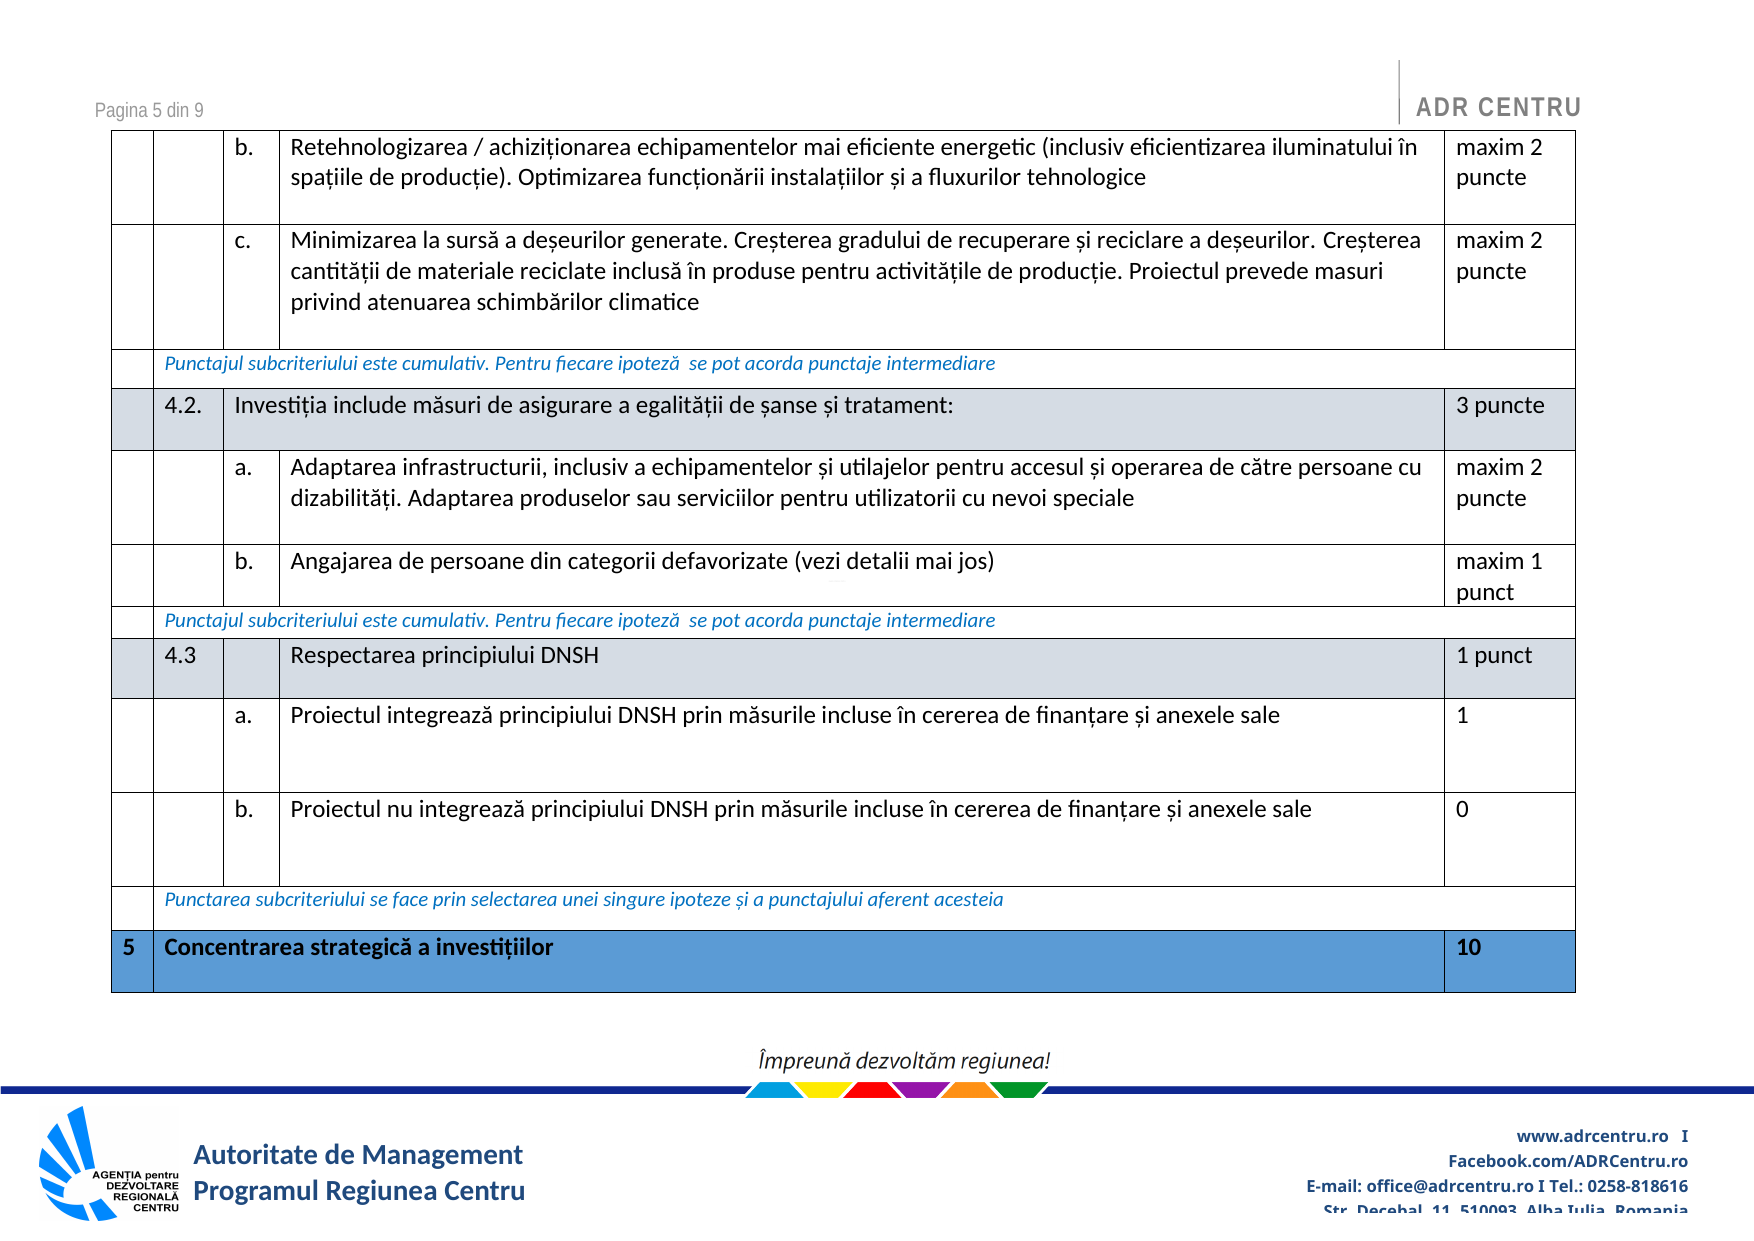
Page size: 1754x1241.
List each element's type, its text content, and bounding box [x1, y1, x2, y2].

table_cell [112, 699, 153, 792]
table_cell 10 [1445, 931, 1575, 992]
table_cell a. [224, 451, 279, 544]
table_cell 5 [112, 931, 153, 992]
table_cell [154, 225, 223, 349]
table_cell [154, 131, 223, 224]
table_cell c. [224, 225, 279, 349]
picture [791, 1082, 1754, 1098]
table_cell Angajarea de persoane din categorii defavorizate (vezi detalii mai jos) [280, 545, 1444, 606]
picture [745, 1047, 1064, 1074]
table_cell Concentrarea strategică a investițiilor [154, 931, 1444, 992]
table_cell [112, 131, 153, 224]
table_cell [154, 699, 223, 792]
table_cell a. [224, 699, 279, 792]
table_cell Proiectul nu integrează principiului DNSH prin măsurile incluse în cererea de finanțare și anexele sale [280, 793, 1444, 886]
table_cell [224, 639, 279, 698]
table_cell b. [224, 545, 279, 606]
table_cell [112, 451, 153, 544]
picture [0, 1082, 758, 1098]
table_cell 4.2. [154, 389, 223, 450]
table_cell Investiția include măsuri de asigurare a egalității de șanse și tratament: [224, 389, 1444, 450]
table_cell [112, 545, 153, 606]
table_cell Punctajul subcriteriului este cumulativ. Pentru fiecare ipoteză se pot acorda punctaje intermediare [154, 607, 1575, 638]
table_cell Adaptarea infrastructurii, inclusiv a echipamentelor și utilajelor pentru accesul și operarea de către persoane cu dizabilități. Adaptarea produselor sau serviciilor pentru utilizatorii cu nevoi speciale [280, 451, 1444, 544]
table_cell b. [224, 793, 279, 886]
table_cell [112, 225, 153, 349]
table_cell [154, 793, 223, 886]
table_cell Respectarea principiului DNSH [280, 639, 1444, 698]
table_cell b. [224, 131, 279, 224]
table_cell Punctajul subcriteriului este cumulativ. Pentru fiecare ipoteză se pot acorda punctaje intermediare [154, 350, 1575, 388]
table_cell [112, 607, 153, 638]
table_cell Retehnologizarea / achiziționarea echipamentelor mai eficiente energetic (inclusiv eficientizarea iluminatului în spațiile de producție). Optimizarea funcționării instalațiilor și a fluxurilor tehnologice [280, 131, 1444, 224]
table_cell [112, 389, 153, 450]
table_cell 4.3 [154, 639, 223, 698]
table_cell Minimizarea la sursă a deșeurilor generate. Creșterea gradului de recuperare și reciclare a deșeurilor. Creșterea cantității de materiale reciclate inclusă în produse pentru activitățile de producție. Proiectul prevede masuri privind atenuarea schimbărilor climatice [280, 225, 1444, 349]
table_cell 3 puncte [1445, 389, 1575, 450]
table_cell [112, 639, 153, 698]
table_cell [112, 793, 153, 886]
table_cell [154, 451, 223, 544]
table_cell Proiectul integrează principiului DNSH prin măsurile incluse în cererea de finanțare și anexele sale [280, 699, 1444, 792]
picture [39, 1106, 179, 1221]
table_cell maxim 2 puncte [1445, 451, 1575, 544]
table_cell [112, 350, 153, 388]
table_cell 1 [1445, 699, 1575, 792]
table_cell 0 [1445, 793, 1575, 886]
table_cell maxim 2 puncte [1445, 131, 1575, 224]
table_cell Punctarea subcriteriului se face prin selectarea unei singure ipoteze și a punctajului aferent acesteia [154, 887, 1575, 930]
table_cell [112, 887, 153, 930]
table_cell 1 punct [1445, 639, 1575, 698]
table_cell maxim 1 punct [1445, 545, 1575, 606]
table_cell maxim 2 puncte [1445, 225, 1575, 349]
table_cell [154, 545, 223, 606]
